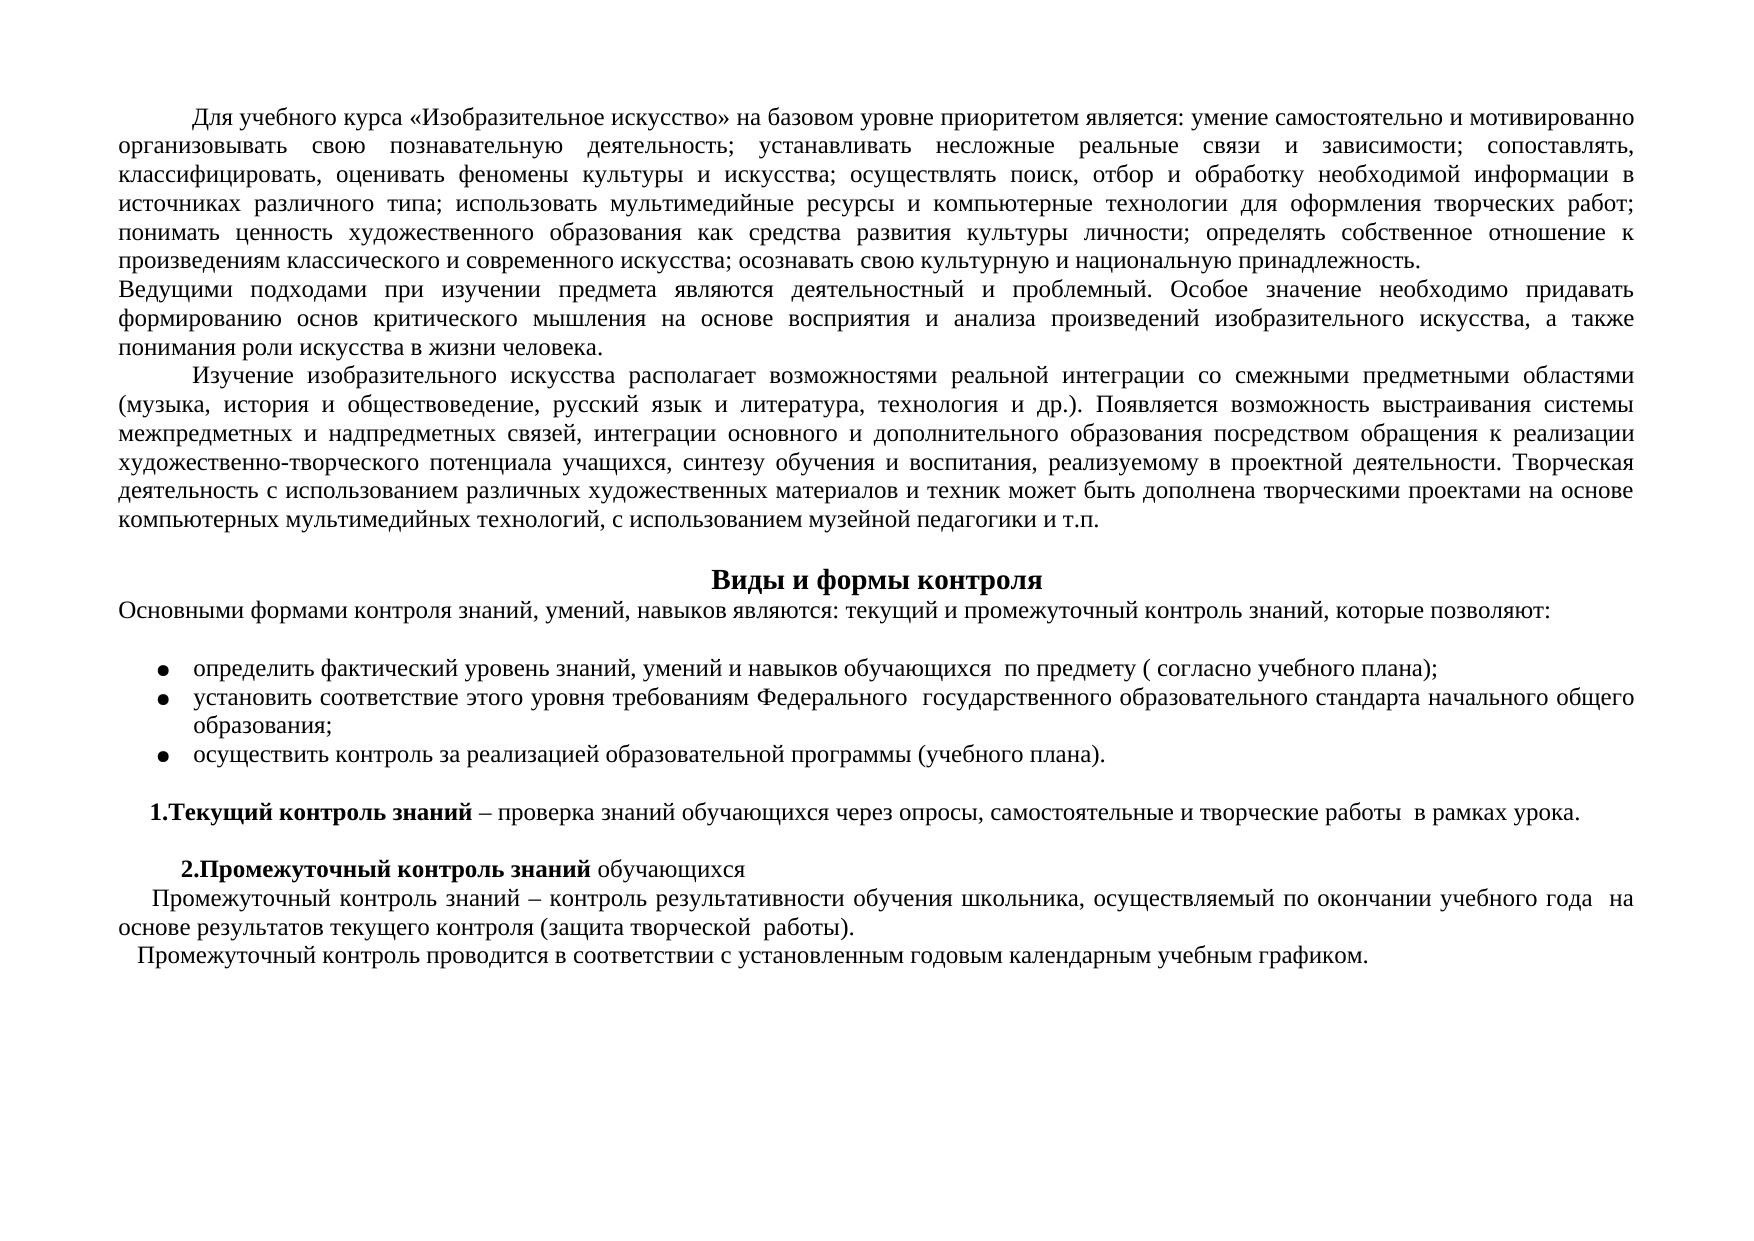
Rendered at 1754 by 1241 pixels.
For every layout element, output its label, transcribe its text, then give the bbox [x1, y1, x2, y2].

text Промежуточный контроль проводится в соответствии с установленным годовым календарным учебным графиком. [118, 940, 1636, 969]
text 1.Текущий контроль знаний – проверка знаний обучающихся через опросы, самостоятельные и творческие работы в рамках урока. [118, 797, 1636, 825]
list определить фактический уровень знаний, умений и навыков обучающихся по предмету ( согласно учебного плана); [156, 653, 1636, 682]
text Ведущими подходами при изучении предмета являются деятельностный и проблемный. Особое значение необходимо придавать формированию основ критического мышления на основе восприятия и анализа произведений изобразительного искусства, а также понимания роли искусства в жизни человека. [118, 274, 1636, 361]
text Промежуточный контроль знаний – контроль результативности обучения школьника, осуществляемый по окончании учебного года на основе результатов текущего контроля (защита творческой работы). [118, 883, 1636, 940]
text Изучение изобразительного искусства располагает возможностями реальной интеграции со смежными предметными областями (музыка, история и обществоведение, русский язык и литература, технология и др.). Появляется возможность выстраивания системы межпредметных и надпредметных связей, интеграции основного и дополнительного образования посредством обращения к реализации художественно-творческого потенциала учащихся, синтезу обучения и воспитания, реализуемому в проектной деятельности. Творческая деятельность с использованием различных художественных материалов и техник может быть дополнена творческими проектами на основе компьютерных мультимедийных технологий, с использованием музейной педагогики и т.п. [118, 361, 1636, 533]
text Для учебного курса «Изобразительное искусство» на базовом уровне приоритетом является: умение самостоятельно и мотивированно организовывать свою познавательную деятельность; устанавливать несложные реальные связи и зависимости; сопоставлять, классифицировать, оценивать феномены культуры и искусства; осуществлять поиск, отбор и обработку необходимой информации в источниках различного типа; использовать мультимедийные ресурсы и компьютерные технологии для оформления творческих работ; понимать ценность художественного образования как средства развития культуры личности; определять собственное отношение к произведениям классического и современного искусства; осознавать свою культурную и национальную принадлежность. [118, 102, 1636, 274]
list осуществить контроль за реализацией образовательной программы (учебного плана). [156, 739, 1636, 768]
list установить соответствие этого уровня требованиям Федерального государственного образовательного стандарта начального общего образования; [156, 682, 1636, 739]
text Основными формами контроля знаний, умений, навыков являются: текущий и промежуточный контроль знаний, которые позволяют: [118, 595, 1636, 624]
text 2.Промежуточный контроль знаний обучающихся [118, 854, 1636, 883]
text Виды и формы контроля [118, 562, 1636, 595]
